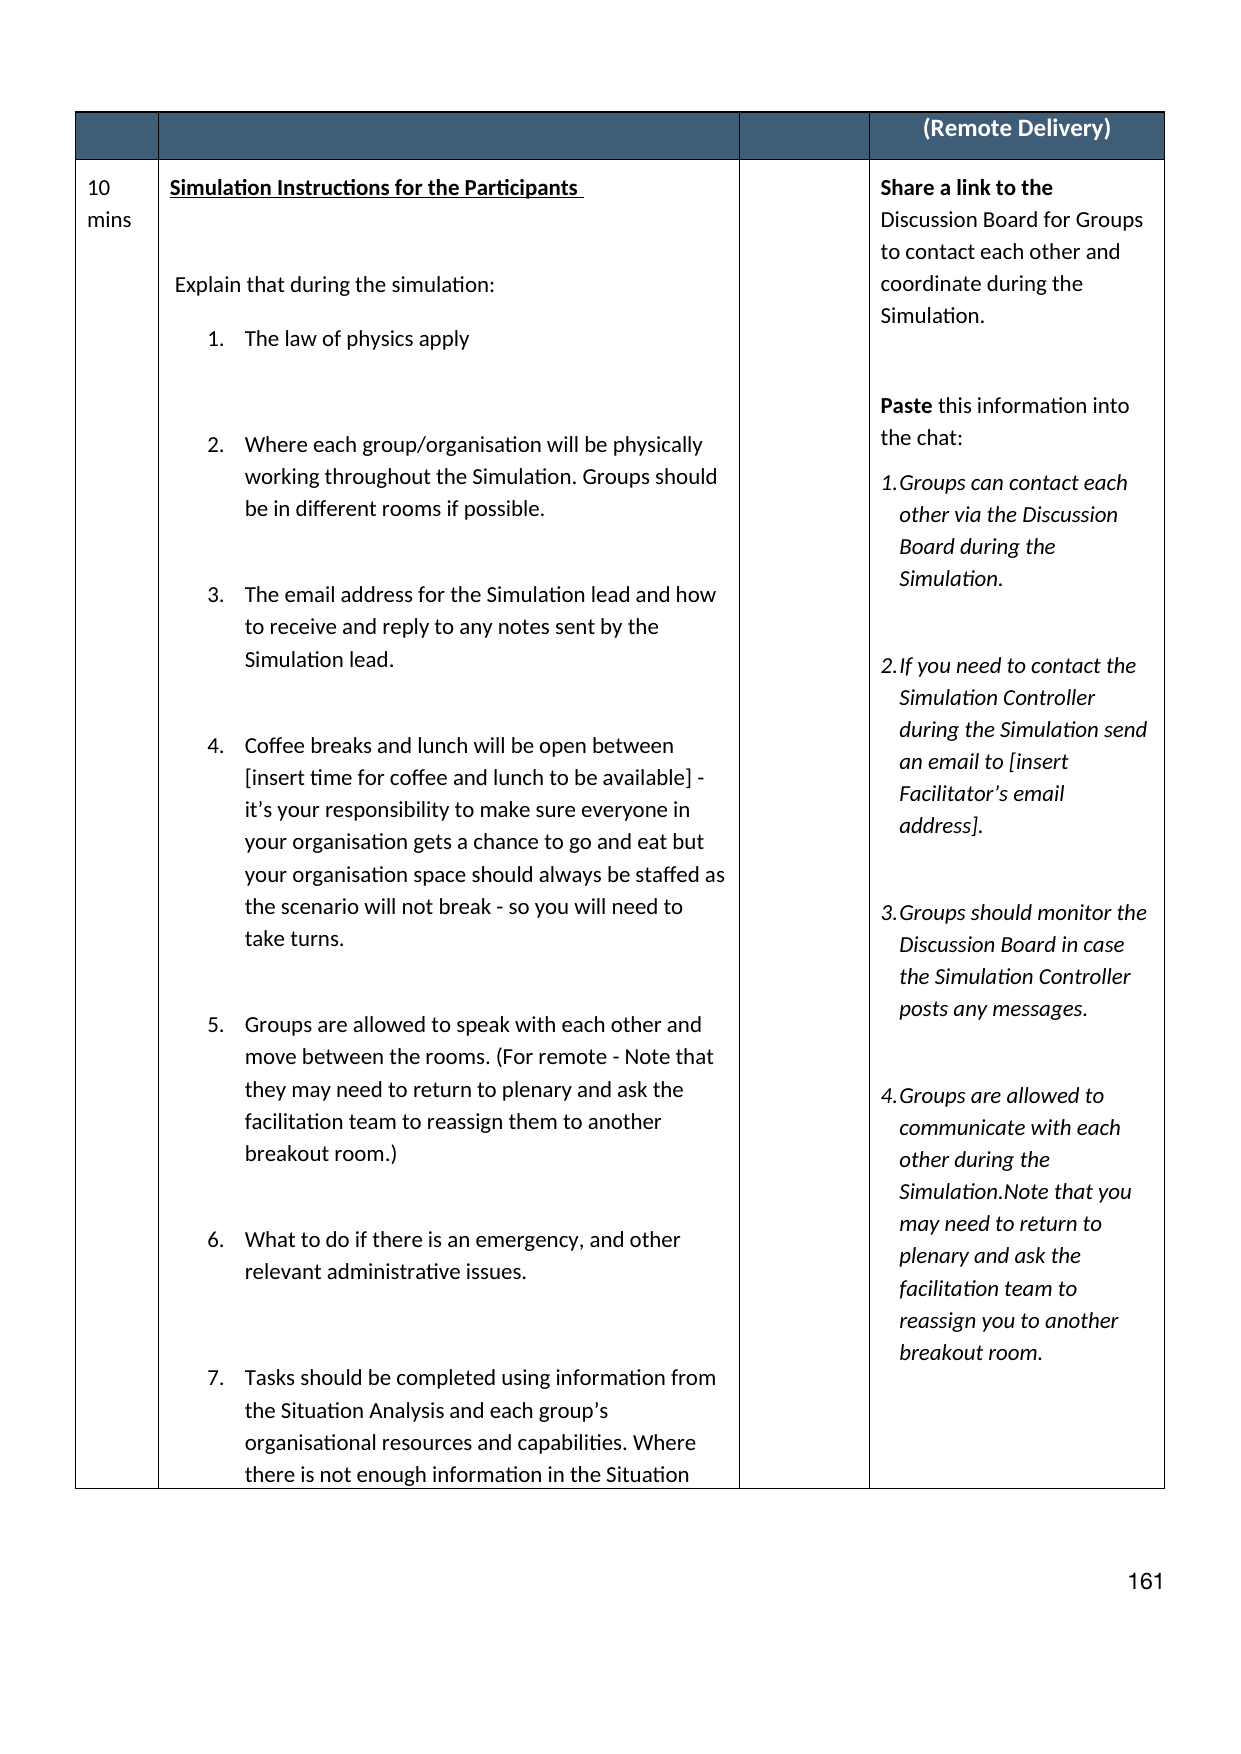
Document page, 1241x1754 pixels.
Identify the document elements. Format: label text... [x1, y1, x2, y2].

table_cell 10 mins [76, 160, 158, 1488]
table_header Resource [740, 113, 869, 159]
table_cell [740, 160, 869, 1488]
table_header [870, 113, 1164, 159]
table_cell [159, 160, 739, 1488]
table_header Time [76, 113, 158, 159]
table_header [159, 113, 739, 159]
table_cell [870, 160, 1164, 1488]
